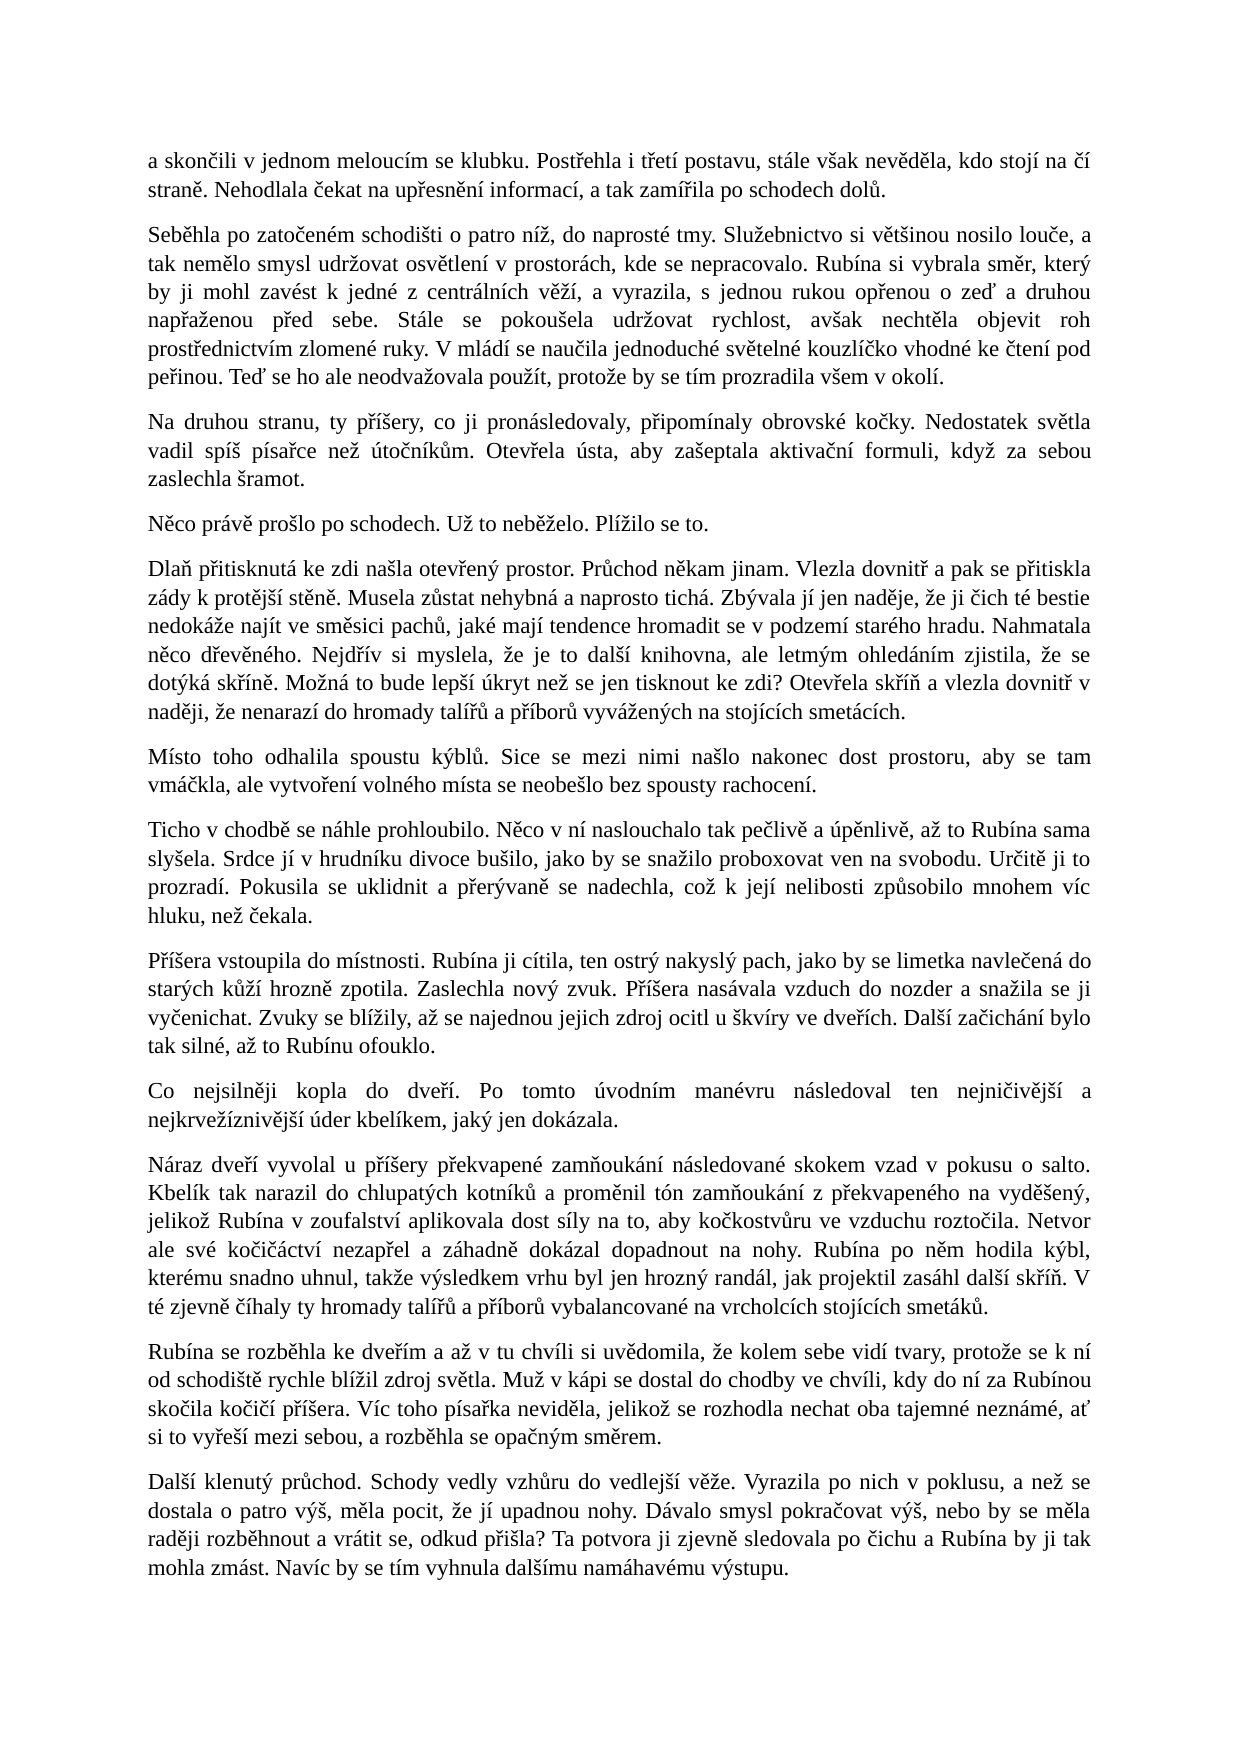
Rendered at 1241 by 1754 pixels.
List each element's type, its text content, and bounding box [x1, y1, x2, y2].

text Dlaň přitisknutá ke zdi našla otevřený prostor. Průchod někam jinam. Vlezla dovnitř a pak se přitiskla zády k protější stěně. Musela zůstat nehybná a naprosto tichá. Zbývala jí jen naděje, že ji čich té bestie nedokáže najít ve směsici pachů, jaké mají tendence hromadit se v podzemí starého hradu. Nahmatala něco dřevěného. Nejdřív si myslela, že je to další knihovna, ale letmým ohledáním zjistila, že se dotýká skříně. Možná to bude lepší úkryt než se jen tisknout ke zdi? Otevřela skříň a vlezla dovnitř v naději, že nenarazí do hromady talířů a příborů vyvážených na stojících smetácích. [148, 556, 1093, 724]
text Příšera vstoupila do místnosti. Rubína ji cítila, ten ostrý nakyslý pach, jako by se limetka navlečená do starých kůží hrozně zpotila. Zaslechla nový zvuk. Příšera nasávala vzduch do nozder a snažila se ji vyčenichat. Zvuky se blížily, až se najednou jejich zdroj ocitl u škvíry ve dveřích. Další začichání bylo tak silné, až to Rubínu ofouklo. [148, 947, 1093, 1058]
text Rubína se rozběhla ke dveřím a až v tu chvíli si uvědomila, že kolem sebe vidí tvary, protože se k ní od schodiště rychle blížil zdroj světla. Muž v kápi se dostal do chodby ve chvíli, kdy do ní za Rubínou skočila kočičí příšera. Víc toho písařka neviděla, jelikož se rozhodla nechat oba tajemné neznámé, ať si to vyřeší mezi sebou, a rozběhla se opačným směrem. [148, 1338, 1093, 1450]
text Seběhla po zatočeném schodišti o patro níž, do naprosté tmy. Služebnictvo si většinou nosilo louče, a tak nemělo smysl udržovat osvětlení v prostorách, kde se nepracovalo. Rubína si vybrala směr, který by ji mohl zavést k jedné z centrálních věží, a vyrazila, s jednou rukou opřenou o zeď a druhou napřaženou před sebe. Stále se pokoušela udržovat rychlost, avšak nechtěla objevit roh prostřednictvím zlomené ruky. V mládí se naučila jednoduché světelné kouzlíčko vhodné ke čtení pod peřinou. Teď se ho ale neodvažovala použít, protože by se tím prozradila všem v okolí. [148, 221, 1093, 390]
text Ticho v chodbě se náhle prohloubilo. Něco v ní naslouchalo tak pečlivě a úpěnlivě, až to Rubína sama slyšela. Srdce jí v hrudníku divoce bušilo, jako by se snažilo proboxovat ven na svobodu. Určitě ji to prozradí. Pokusila se uklidnit a přerývaně se nadechla, což k její nelibosti způsobilo mnohem víc hluku, než čekala. [148, 816, 1093, 928]
text Místo toho odhalila spoustu kýblů. Sice se mezi nimi našlo nakonec dost prostoru, aby se tam vmáčkla, ale vytvoření volného místa se neobešlo bez spousty rachocení. [148, 743, 1093, 798]
text Něco právě prošlo po schodech. Už to neběželo. Plížilo se to. [148, 510, 1093, 537]
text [148, 148, 1093, 202]
text Co nejsilněji kopla do dveří. Po tomto úvodním manévru následoval ten nejničivější a nejkrvežíznivější úder kbelíkem, jaký jen dokázala. [148, 1077, 1093, 1132]
text Další klenutý průchod. Schody vedly vzhůru do vedlejší věže. Vyrazila po nich v poklusu, a než se dostala o patro výš, měla pocit, že jí upadnou nohy. Dávalo smysl pokračovat výš, nebo by se měla raději rozběhnout a vrátit se, odkud přišla? Ta potvora ji zjevně sledovala po čichu a Rubína by ji tak mohla zmást. Navíc by se tím vyhnula dalšímu namáhavému výstupu. [148, 1468, 1093, 1580]
text Na druhou stranu, ty příšery, co ji pronásledovaly, připomínaly obrovské kočky. Nedostatek světla vadil spíš písařce než útočníkům. Otevřela ústa, aby zašeptala aktivační formuli, když za sebou zaslechla šramot. [148, 408, 1093, 492]
text Náraz dveří vyvolal u příšery překvapené zamňoukání následované skokem vzad v pokusu o salto. Kbelík tak narazil do chlupatých kotníků a proměnil tón zamňoukání z překvapeného na vyděšený, jelikož Rubína v zoufalství aplikovala dost síly na to, aby kočkostvůru ve vzduchu roztočila. Netvor ale své kočičáctví nezapřel a záhadně dokázal dopadnout na nohy. Rubína po něm hodila kýbl, kterému snadno uhnul, takže výsledkem vrhu byl jen hrozný randál, jak projektil zasáhl další skříň. V té zjevně číhaly ty hromady talířů a příborů vybalancované na vrcholcích stojících smetáků. [148, 1151, 1093, 1319]
